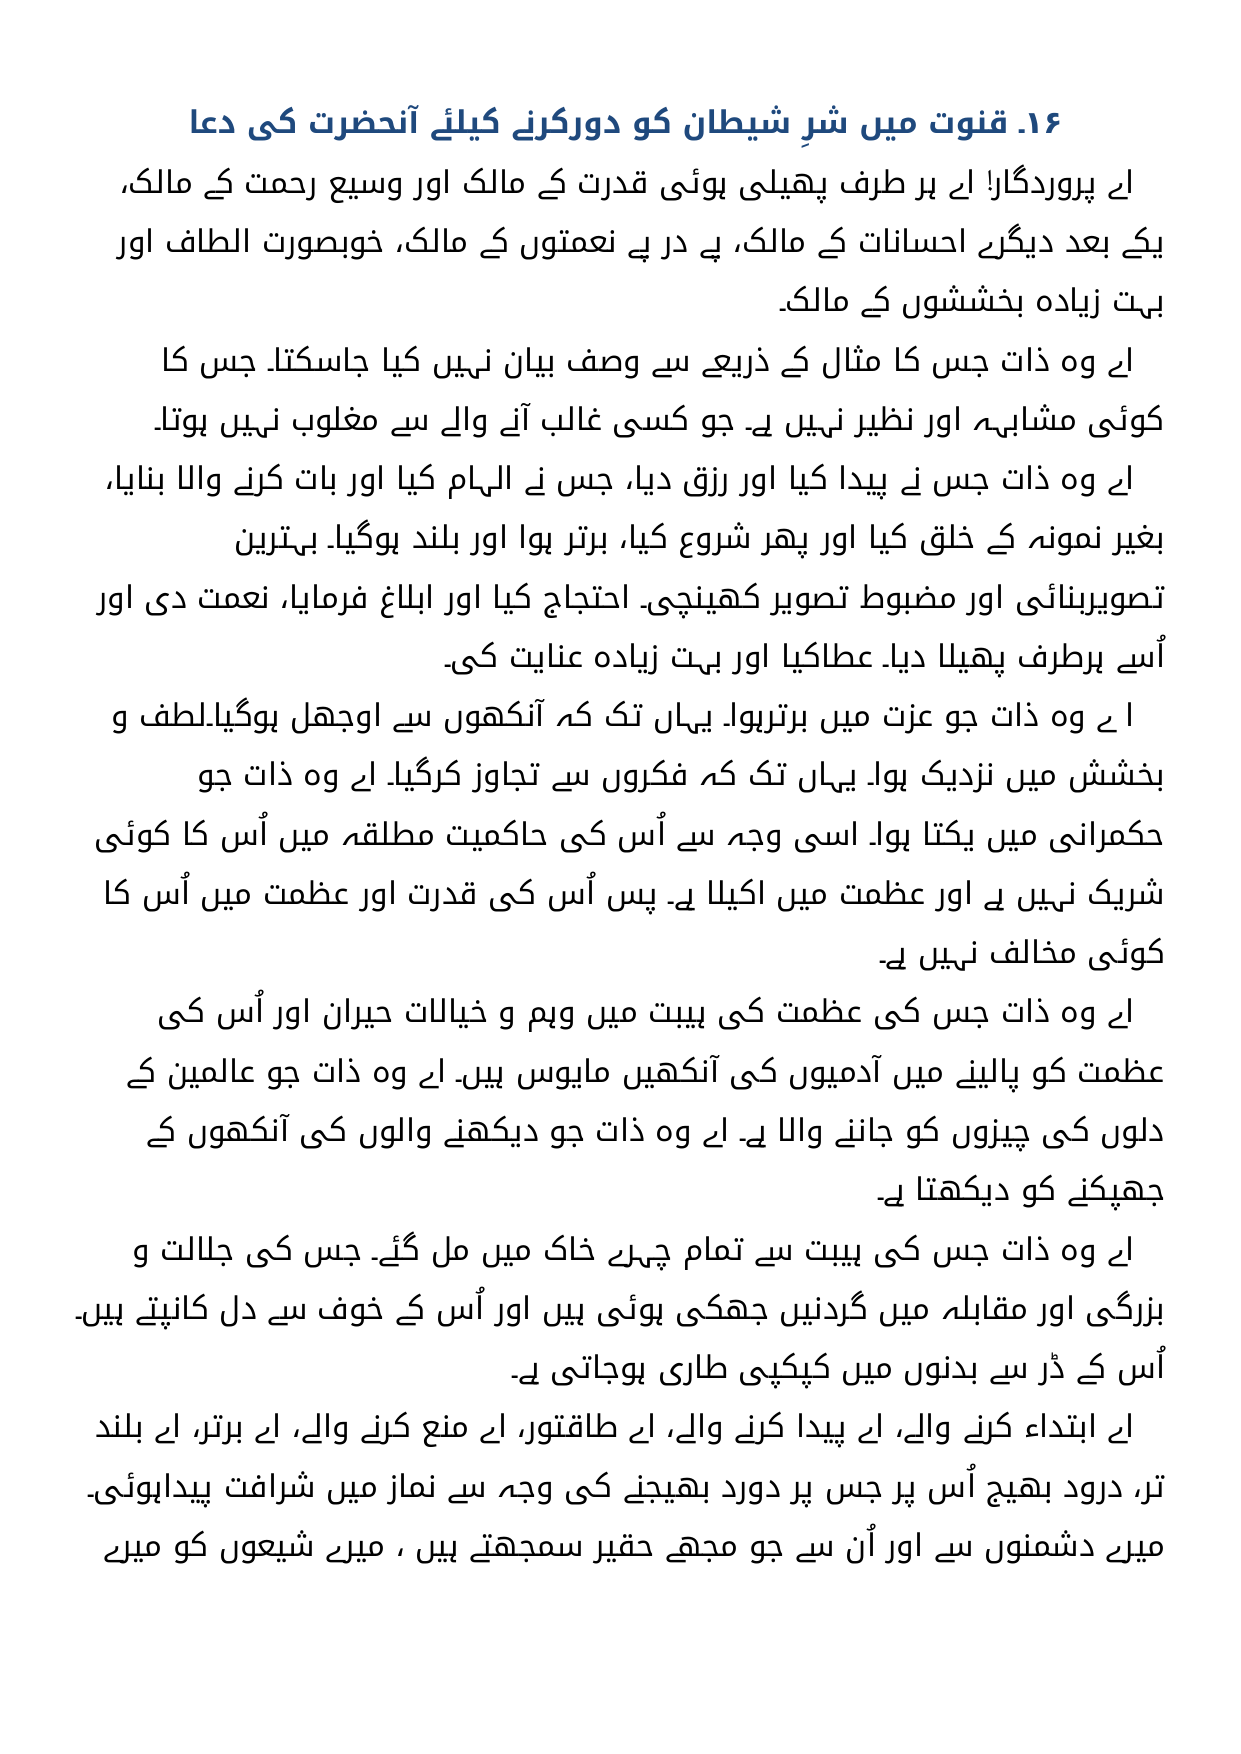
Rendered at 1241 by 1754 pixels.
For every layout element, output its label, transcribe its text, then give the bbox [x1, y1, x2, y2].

subtitle ۱۶۔ قنوت میں شرِ شیطان کو دورکرنے کیلئے آنحضرت کی دعا [75, 94, 1165, 153]
text اے وہ ذات جس کا مثال کے ذریعے سے وصف بیان نہیں کیا جاسکتا۔ جس کا کوئی مشابہہ اور نظیر نہیں ہے۔ جو کسی غالب آنے والے سے مغلوب نہیں ہوتا۔ [75, 331, 1165, 449]
text اے وہ ذات جس کی عظمت کی ہیبت میں وہم و خیالات حیران اور اُس کی عظمت کو پالینے میں آدمیوں کی آنکھیں مایوس ہیں۔ اے وہ ذات جو عالمین کے دلوں کی چیزوں کو جاننے والا ہے۔ اے وہ ذات جو دیکھنے والوں کی آنکھوں کے جھپکنے کو دیکھتا ہے۔ [75, 983, 1165, 1220]
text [75, 1398, 1165, 1576]
text ا ے وہ ذات جو عزت میں برترہوا۔ یہاں تک کہ آنکھوں سے اوجھل ہوگیا۔لطف و بخشش میں نزدیک ہوا۔ یہاں تک کہ فکروں سے تجاوز کرگیا۔ اے وہ ذات جو حکمرانی میں یکتا ہوا۔ اسی وجہ سے اُس کی حاکمیت مطلقہ میں اُس کا کوئی شریک نہیں ہے اور عظمت میں اکیلا ہے۔ پس اُس کی قدرت اور عظمت میں اُس کا کوئی مخالف نہیں ہے۔ [75, 686, 1165, 983]
text اے وہ ذات جس نے پیدا کیا اور رزق دیا، جس نے الہام کیا اور بات کرنے والا بنایا، بغیر نمونہ کے خلق کیا اور پھر شروع کیا، برتر ہوا اور بلند ہوگیا۔ بہترین تصویربنائی اور مضبوط تصویر کھینچی۔ احتجاج کیا اور ابلاغ فرمایا، نعمت دی اور اُسے ہرطرف پھیلا دیا۔ عطاکیا اور بہت زیادہ عنایت کی۔ [75, 449, 1165, 686]
text اے وہ ذات جس کی ہیبت سے تمام چہرے خاک میں مل گئے۔ جس کی جلالت و بزرگی اور مقابلہ میں گردنیں جھکی ہوئی ہیں اور اُس کے خوف سے دل کانپتے ہیں۔ اُس کے ڈر سے بدنوں میں کپکپی طاری ہوجاتی ہے۔ [75, 1220, 1165, 1398]
text اے پروردگار! اے ہر طرف پھیلی ہوئی قدرت کے مالک اور وسیع رحمت کے مالک، یکے بعد دیگرے احسانات کے مالک، پے در پے نعمتوں کے مالک، خوبصورت الطاف اور بہت زیادہ بخششوں کے مالک۔ [75, 153, 1165, 331]
